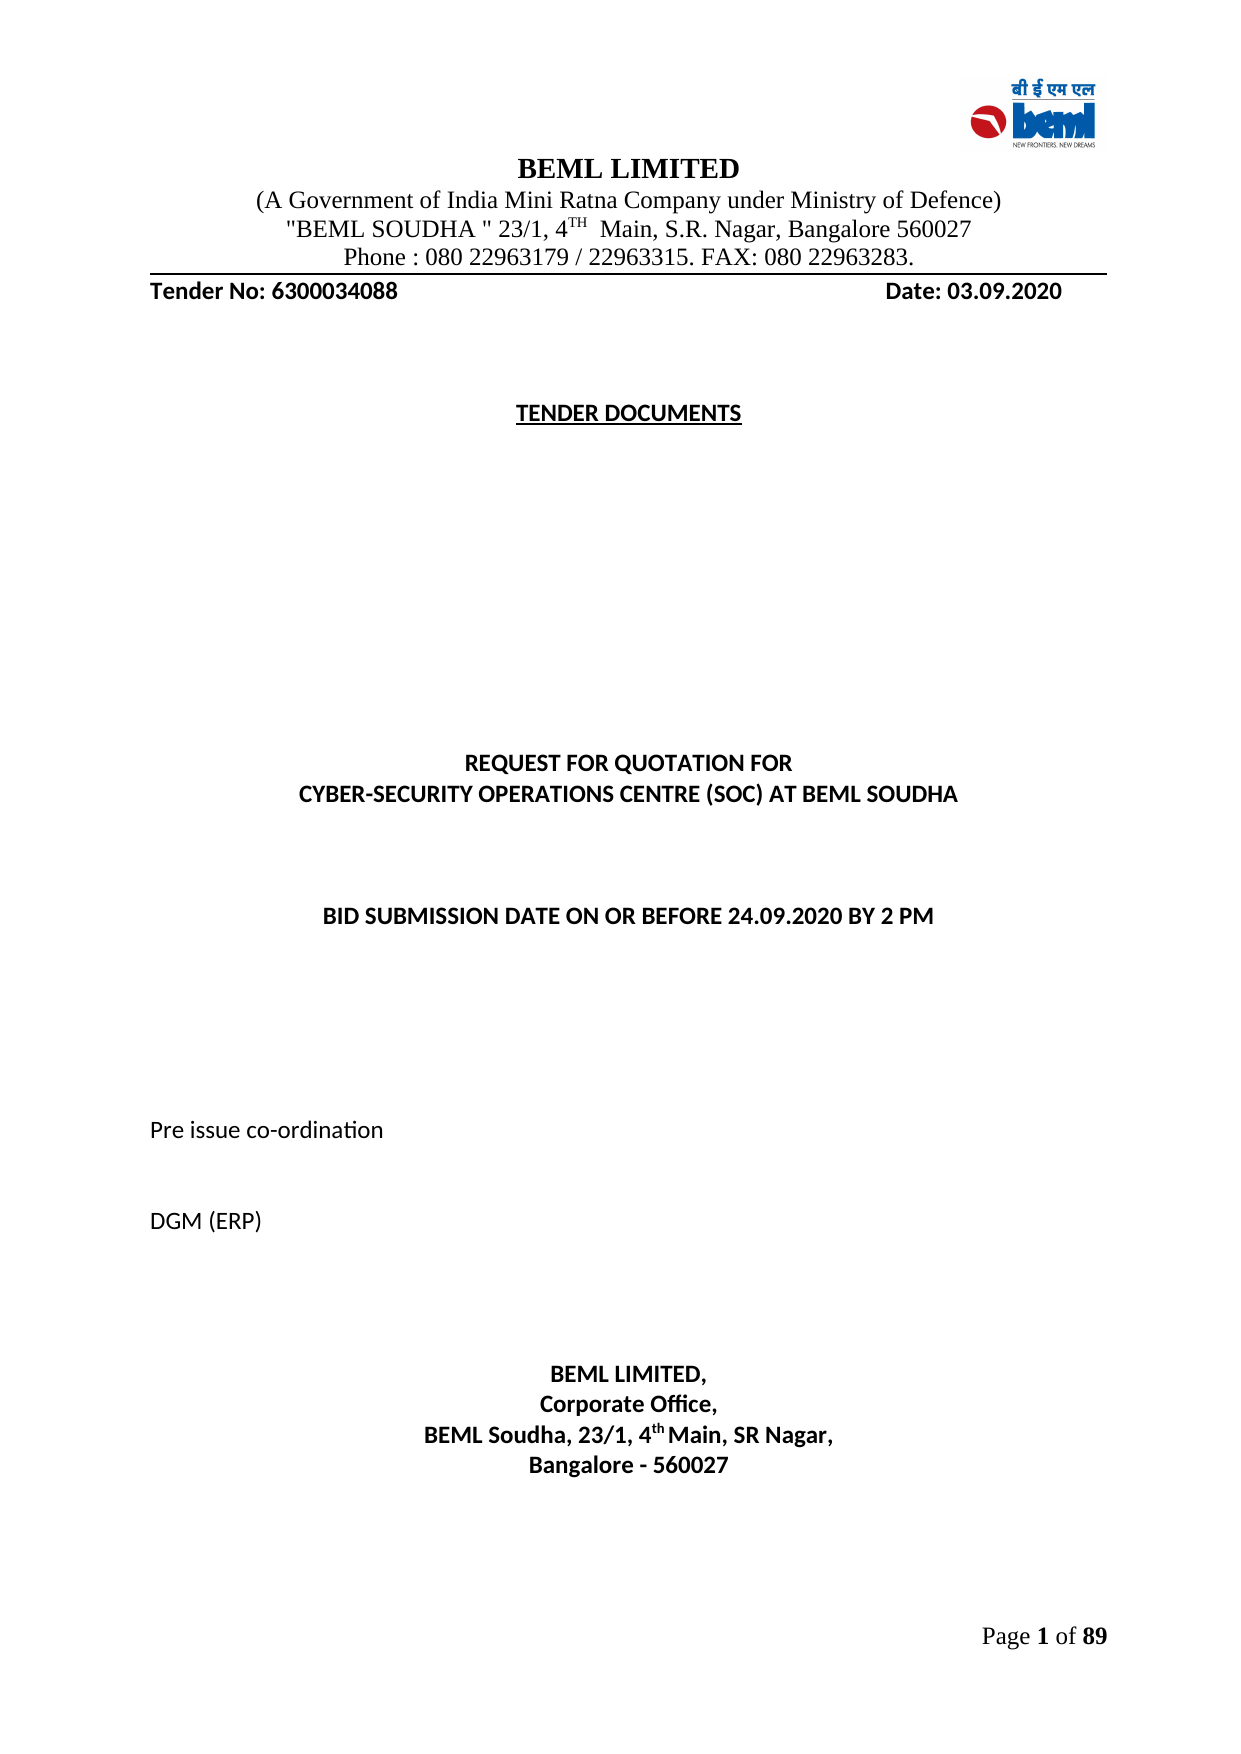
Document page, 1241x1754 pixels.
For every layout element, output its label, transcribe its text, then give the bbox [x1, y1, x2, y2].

text REQUEST FOR QUOTATION FOR [150, 748, 1107, 778]
text Corporate Office, [150, 1388, 1107, 1419]
subtitle TENDER DOCUMENTS [150, 397, 1107, 427]
text CYBER-SECURITY OPERATIONS CENTRE (SOC) AT BEML SOUDHA [150, 778, 1107, 809]
text BEML LIMITED, [150, 1358, 1107, 1388]
text BEML Soudha, 23/1, 4th Main, SR Nagar, [150, 1419, 1107, 1449]
text Bangalore - 560027 [150, 1449, 1107, 1480]
text DGM (ERP) [150, 1205, 1107, 1236]
text Pre issue co-ordination [150, 1114, 1107, 1144]
picture [958, 75, 1108, 152]
text BID SUBMISSION DATE ON OR BEFORE 24.09.2020 BY 2 PM [150, 900, 1107, 931]
text Tender No: 6300034088 Date: 03.09.2020 [150, 275, 1107, 305]
